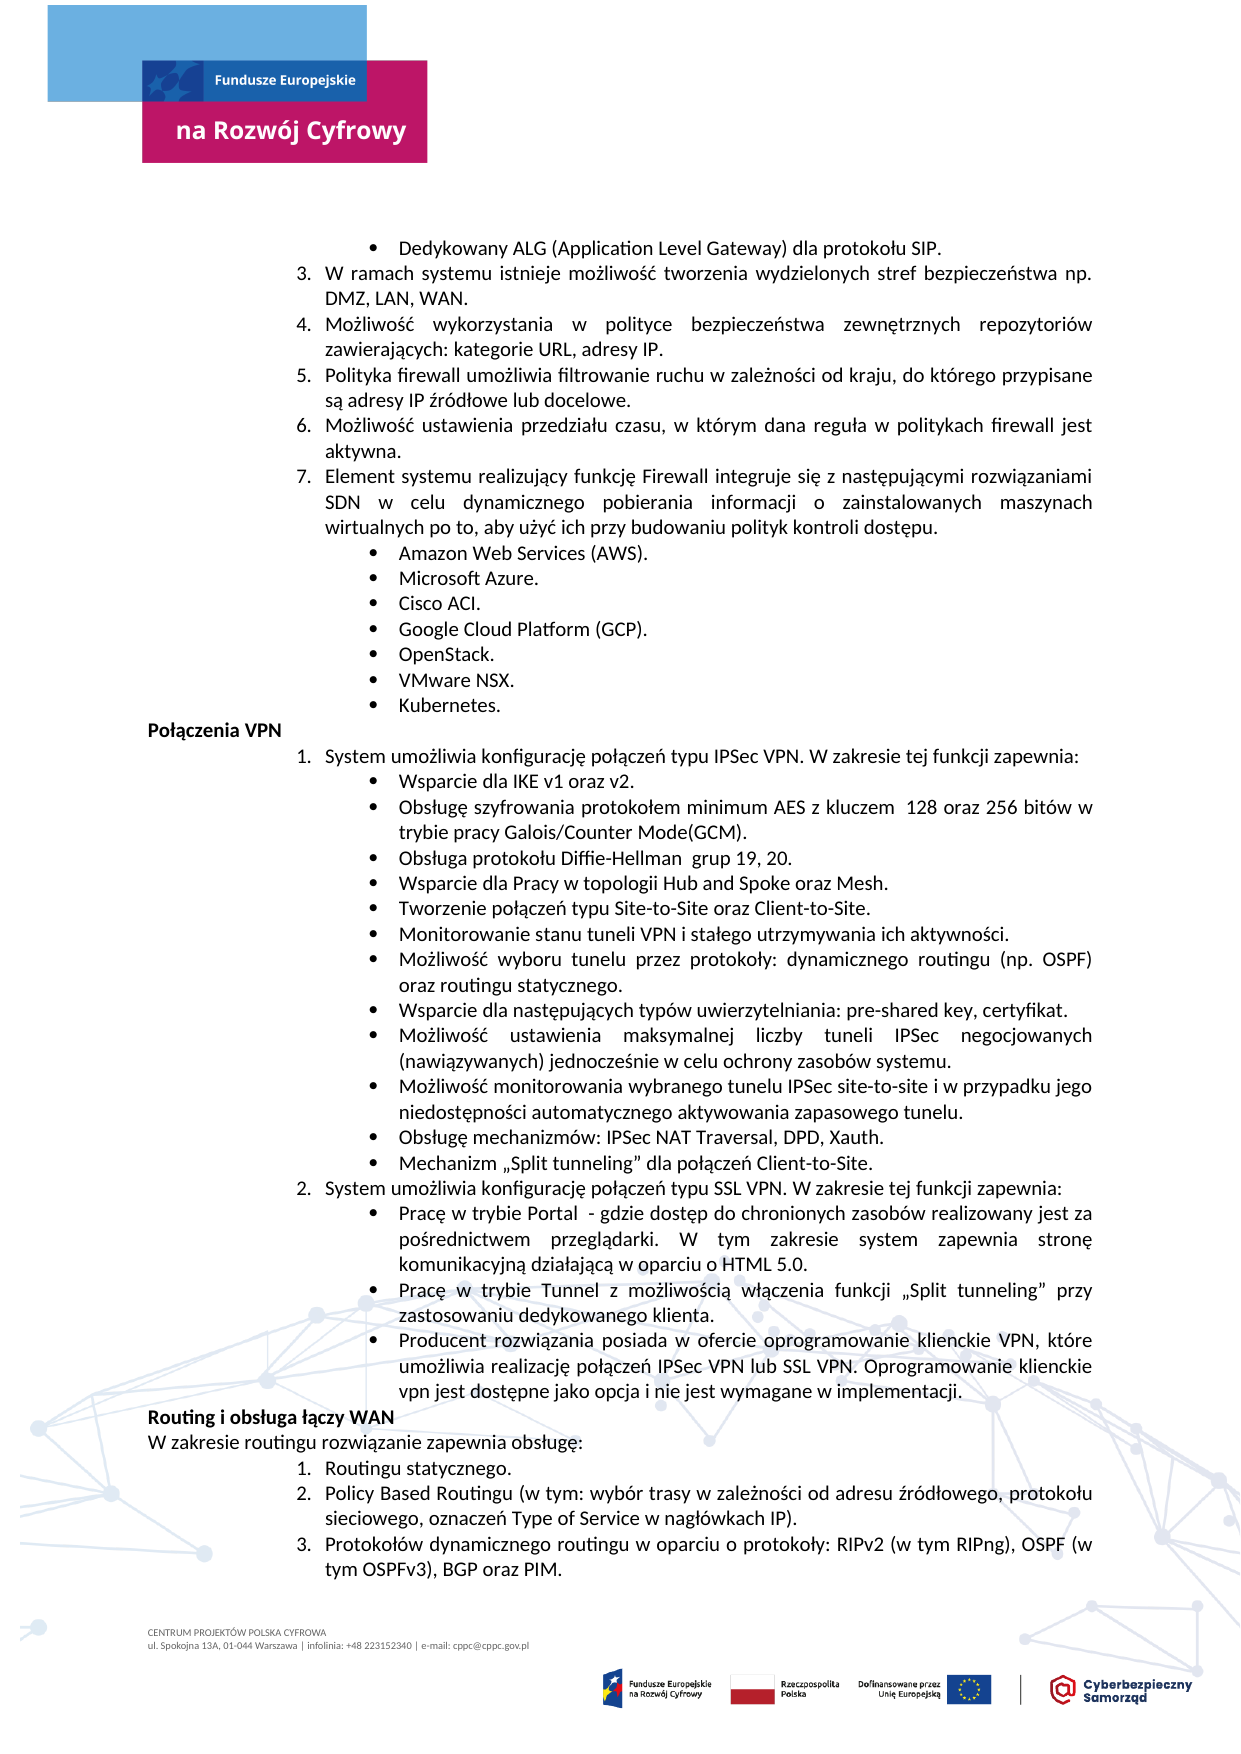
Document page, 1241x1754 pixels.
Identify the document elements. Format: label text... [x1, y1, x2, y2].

list Obsługę mechanizmów: IPSec NAT Traversal, DPD, Xauth. [369, 1124, 1093, 1150]
list Pracę w trybie Portal - gdzie dostęp do chronionych zasobów realizowany jest za pośrednictwem przeglądarki. W tym zakresie system zapewnia stronę komunikacyjną działającą w oparciu o HTML 5.0. [369, 1201, 1093, 1277]
list Możliwość ustawienia maksymalnej liczby tuneli IPSec negocjowanych (nawiązywanych) jednocześnie w celu ochrony zasobów systemu. [369, 1023, 1093, 1073]
list Producent rozwiązania posiada w ofercie oprogramowanie klienckie VPN, które umożliwia realizację połączeń IPSec VPN lub SSL VPN. Oprogramowanie klienckie vpn jest dostępne jako opcja i nie jest wymagane w implementacji. [369, 1328, 1093, 1404]
text Połączenia VPN [148, 718, 1093, 743]
list Policy Based Routingu (w tym: wybór trasy w zależności od adresu źródłowego, protokołu sieciowego, oznaczeń Type of Service w nagłówkach IP). [296, 1480, 1093, 1531]
list Pracę w trybie Tunnel z możliwością włączenia funkcji „Split tunneling” przy zastosowaniu dedykowanego klienta. [369, 1277, 1093, 1328]
list Wsparcie dla IKE v1 oraz v2. [369, 768, 1093, 794]
list Wsparcie dla Pracy w topologii Hub and Spoke oraz Mesh. [369, 870, 1093, 896]
list VMware NSX. [369, 667, 1093, 692]
picture [47, 5, 428, 163]
text W zakresie routingu rozwiązanie zapewnia obsługę: [148, 1429, 1093, 1455]
list Tworzenie połączeń typu Site-to-Site oraz Client-to-Site. [369, 896, 1093, 921]
list Polityka firewall umożliwia filtrowanie ruchu w zależności od kraju, do którego przypisane są adresy IP źródłowe lub docelowe. [296, 362, 1093, 413]
list System umożliwia konfigurację połączeń typu IPSec VPN. W zakresie tej funkcji zapewnia: [296, 743, 1093, 768]
list Możliwość wykorzystania w polityce bezpieczeństwa zewnętrznych repozytoriów zawierających: kategorie URL, adresy IP. [296, 311, 1093, 362]
list Dedykowany ALG (Application Level Gateway) dla protokołu SIP. [369, 235, 1093, 260]
list OpenStack. [369, 641, 1093, 667]
list Microsoft Azure. [369, 565, 1093, 591]
list Obsługa protokołu Diffie-Hellman grup 19, 20. [369, 845, 1093, 870]
list System umożliwia konfigurację połączeń typu SSL VPN. W zakresie tej funkcji zapewnia: [296, 1175, 1093, 1201]
list Google Cloud Platform (GCP). [369, 616, 1093, 641]
list Cisco ACI. [369, 591, 1093, 616]
list Amazon Web Services (AWS). [369, 540, 1093, 565]
list Protokołów dynamicznego routingu w oparciu o protokoły: RIPv2 (w tym RIPng), OSPF (w tym OSPFv3), BGP oraz PIM. [296, 1531, 1093, 1582]
list Możliwość wyboru tunelu przez protokoły: dynamicznego routingu (np. OSPF) oraz routingu statycznego. [369, 946, 1093, 997]
list W ramach systemu istnieje możliwość tworzenia wydzielonych stref bezpieczeństwa np. DMZ, LAN, WAN. [296, 260, 1093, 311]
list Kubernetes. [369, 692, 1093, 718]
list Element systemu realizujący funkcję Firewall integruje się z następującymi rozwiązaniami SDN w celu dynamicznego pobierania informacji o zainstalowanych maszynach wirtualnych po to, aby użyć ich przy budowaniu polityk kontroli dostępu. [296, 463, 1093, 540]
list Wsparcie dla następujących typów uwierzytelniania: pre-shared key, certyfikat. [369, 997, 1093, 1023]
text Routing i obsługa łączy WAN [148, 1404, 1093, 1429]
list Możliwość ustawienia przedziału czasu, w którym dana reguła w politykach firewall jest aktywna. [296, 413, 1093, 463]
list Monitorowanie stanu tuneli VPN i stałego utrzymywania ich aktywności. [369, 921, 1093, 946]
list Możliwość monitorowania wybranego tunelu IPSec site-to-site i w przypadku jego niedostępności automatycznego aktywowania zapasowego tunelu. [369, 1073, 1093, 1124]
list Obsługę szyfrowania protokołem minimum AES z kluczem 128 oraz 256 bitów w trybie pracy Galois/Counter Mode(GCM). [369, 794, 1093, 845]
picture [20, 1255, 1241, 1754]
list Routingu statycznego. [296, 1455, 1093, 1480]
list Mechanizm „Split tunneling” dla połączeń Client-to-Site. [369, 1150, 1093, 1175]
